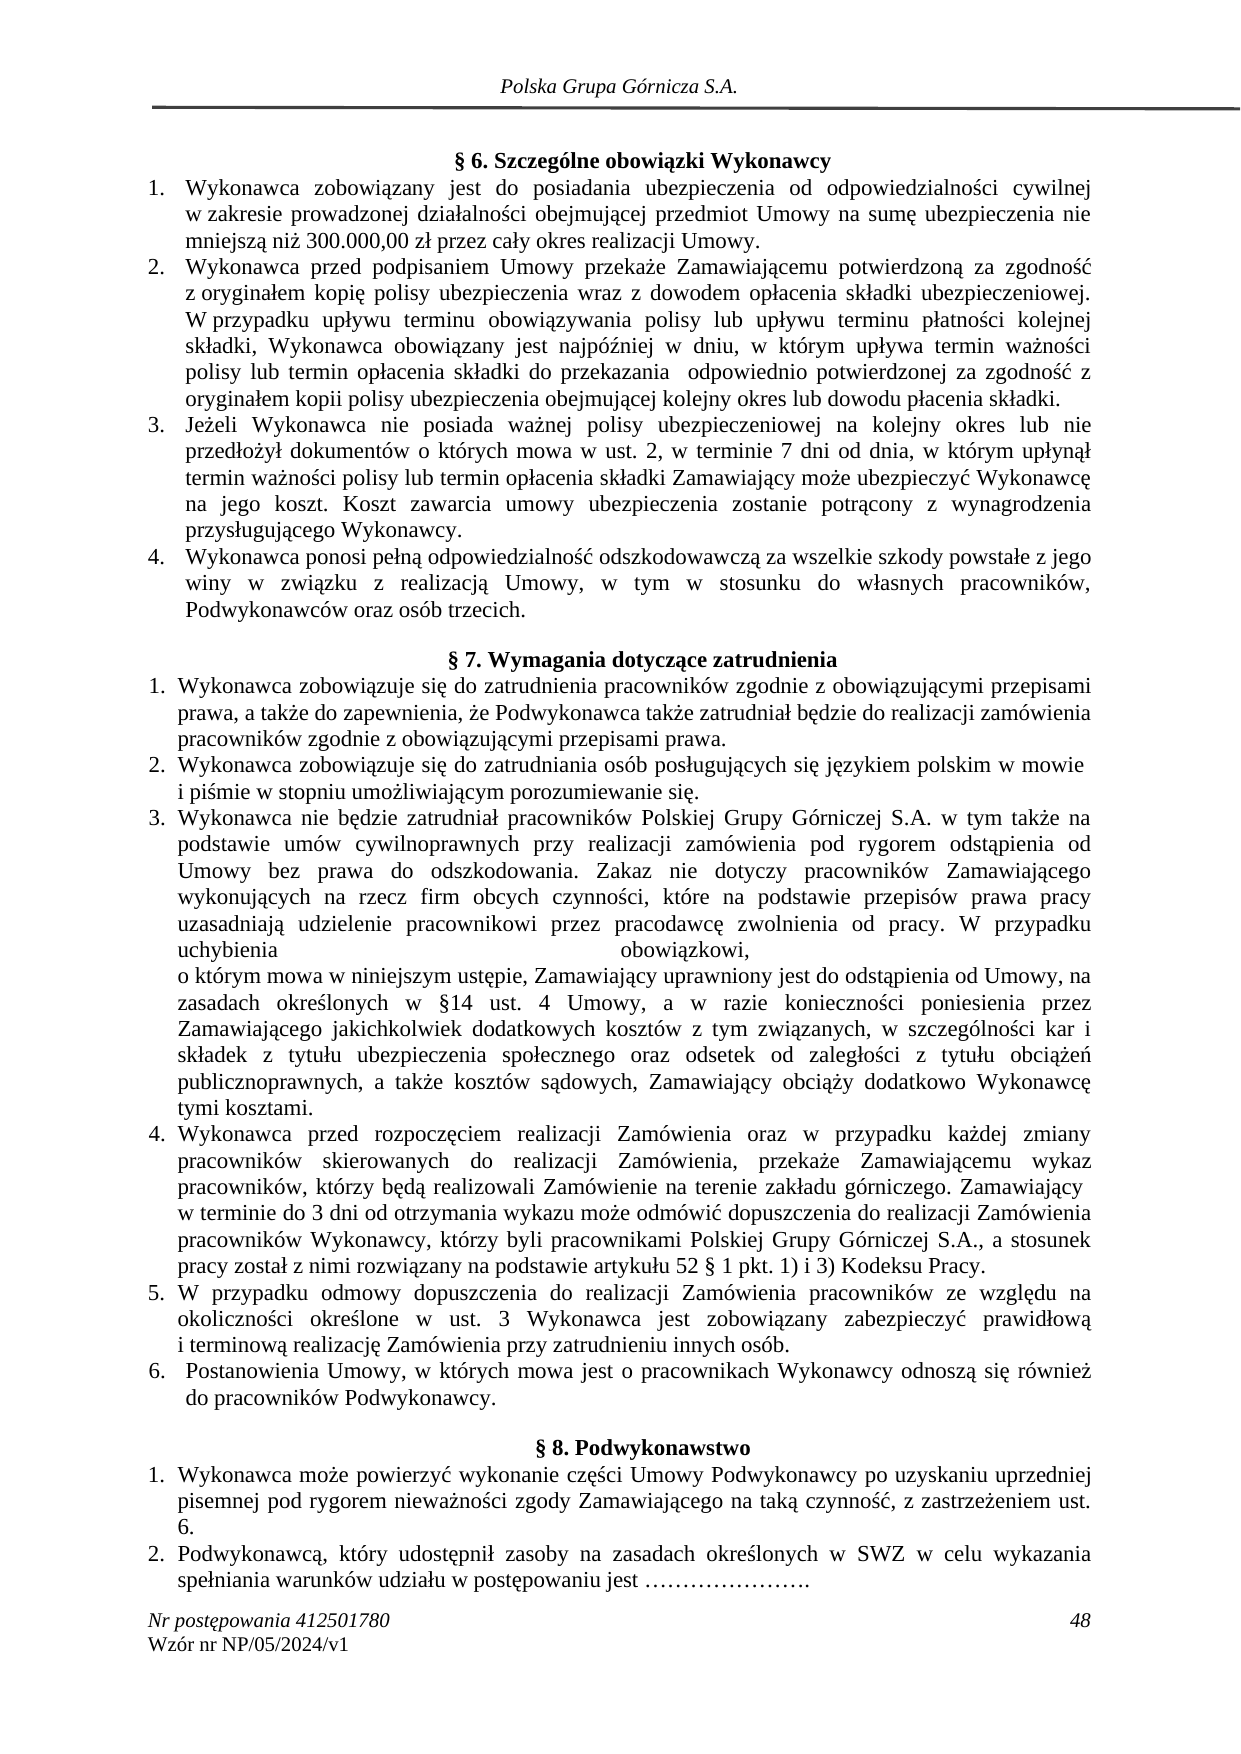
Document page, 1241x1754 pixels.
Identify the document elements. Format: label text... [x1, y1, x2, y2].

list Wykonawca zobowiązuje się do zatrudniania osób posługujących się językiem polskim w mowie i piśmie w stopniu umożliwiającym porozumiewanie się. [148, 751, 1093, 804]
list Podwykonawcą, który udostępnił zasoby na zasadach określonych w SWZ w celu wykazania spełniania warunków udziału w postępowaniu jest …………………. [148, 1540, 1093, 1592]
text § 8. Podwykonawstwo [193, 1434, 1093, 1461]
text § 7. Wymagania dotyczące zatrudnienia [193, 646, 1093, 672]
list W przypadku odmowy dopuszczenia do realizacji Zamówienia pracowników ze względu na okoliczności określone w ust. 3 Wykonawca jest zobowiązany zabezpieczyć prawidłową i terminową realizację Zamówienia przy zatrudnieniu innych osób. [148, 1278, 1093, 1358]
list Wykonawca ponosi pełną odpowiedzialność odszkodowawczą za wszelkie szkody powstałe z jego winy w związku z realizacją Umowy, w tym w stosunku do własnych pracowników, Podwykonawców oraz osób trzecich. [148, 543, 1093, 622]
list Wykonawca zobowiązany jest do posiadania ubezpieczenia od odpowiedzialności cywilnej w zakresie prowadzonej działalności obejmującej przedmiot Umowy na sumę ubezpieczenia nie mniejszą niż 300.000,00 zł przez cały okres realizacji Umowy. [148, 174, 1093, 253]
list Wykonawca przed podpisaniem Umowy przekaże Zamawiającemu potwierdzoną za zgodność z oryginałem kopię polisy ubezpieczenia wraz z dowodem opłacenia składki ubezpieczeniowej. W przypadku upływu terminu obowiązywania polisy lub upływu terminu płatności kolejnej składki, Wykonawca obowiązany jest najpóźniej w dniu, w którym upływa termin ważności polisy lub termin opłacenia składki do przekazania odpowiednio potwierdzonej za zgodność z oryginałem kopii polisy ubezpieczenia obejmującej kolejny okres lub dowodu płacenia składki. [148, 253, 1093, 411]
list Wykonawca nie będzie zatrudniał pracowników Polskiej Grupy Górniczej S.A. w tym także na podstawie umów cywilnoprawnych przy realizacji zamówienia pod rygorem odstąpienia od Umowy bez prawa do odszkodowania. Zakaz nie dotyczy pracowników Zamawiającego wykonujących na rzecz firm obcych czynności, które na podstawie przepisów prawa pracy uzasadniają udzielenie pracownikowi przez pracodawcę zwolnienia od pracy. W przypadku uchybienia obowiązkowi, o którym mowa w niniejszym ustępie, Zamawiający uprawniony jest do odstąpienia od Umowy, na zasadach określonych w §14 ust. 4 Umowy, a w razie konieczności poniesienia przez Zamawiającego jakichkolwiek dodatkowych kosztów z tym związanych, w szczególności kar i składek z tytułu ubezpieczenia społecznego oraz odsetek od zaległości z tytułu obciążeń publicznoprawnych, a także kosztów sądowych, Zamawiający obciąży dodatkowo Wykonawcę tymi kosztami. [148, 804, 1093, 1120]
text § 6. Szczególne obowiązki Wykonawcy [193, 148, 1093, 174]
list Wykonawca przed rozpoczęciem realizacji Zamówienia oraz w przypadku każdej zmiany pracowników skierowanych do realizacji Zamówienia, przekaże Zamawiającemu wykaz pracowników, którzy będą realizowali Zamówienie na terenie zakładu górniczego. Zamawiający w terminie do 3 dni od otrzymania wykazu może odmówić dopuszczenia do realizacji Zamówienia pracowników Wykonawcy, którzy byli pracownikami Polskiej Grupy Górniczej S.A., a stosunek pracy został z nimi rozwiązany na podstawie artykułu 52 § 1 pkt. 1) i 3) Kodeksu Pracy. [148, 1120, 1093, 1278]
list Wykonawca może powierzyć wykonanie części Umowy Podwykonawcy po uzyskaniu uprzedniej pisemnej pod rygorem nieważności zgody Zamawiającego na taką czynność, z zastrzeżeniem ust. 6. [148, 1461, 1093, 1540]
list Jeżeli Wykonawca nie posiada ważnej polisy ubezpieczeniowej na kolejny okres lub nie przedłożył dokumentów o których mowa w ust. 2, w terminie 7 dni od dnia, w którym upłynął termin ważności polisy lub termin opłacenia składki Zamawiający może ubezpieczyć Wykonawcę na jego koszt. Koszt zawarcia umowy ubezpieczenia zostanie potrącony z wynagrodzenia przysługującego Wykonawcy. [148, 411, 1093, 543]
list Postanowienia Umowy, w których mowa jest o pracownikach Wykonawcy odnoszą się również do pracowników Podwykonawcy. [148, 1358, 1093, 1410]
list Wykonawca zobowiązuje się do zatrudnienia pracowników zgodnie z obowiązującymi przepisami prawa, a także do zapewnienia, że Podwykonawca także zatrudniał będzie do realizacji zamówienia pracowników zgodnie z obowiązującymi przepisami prawa. [148, 672, 1093, 751]
